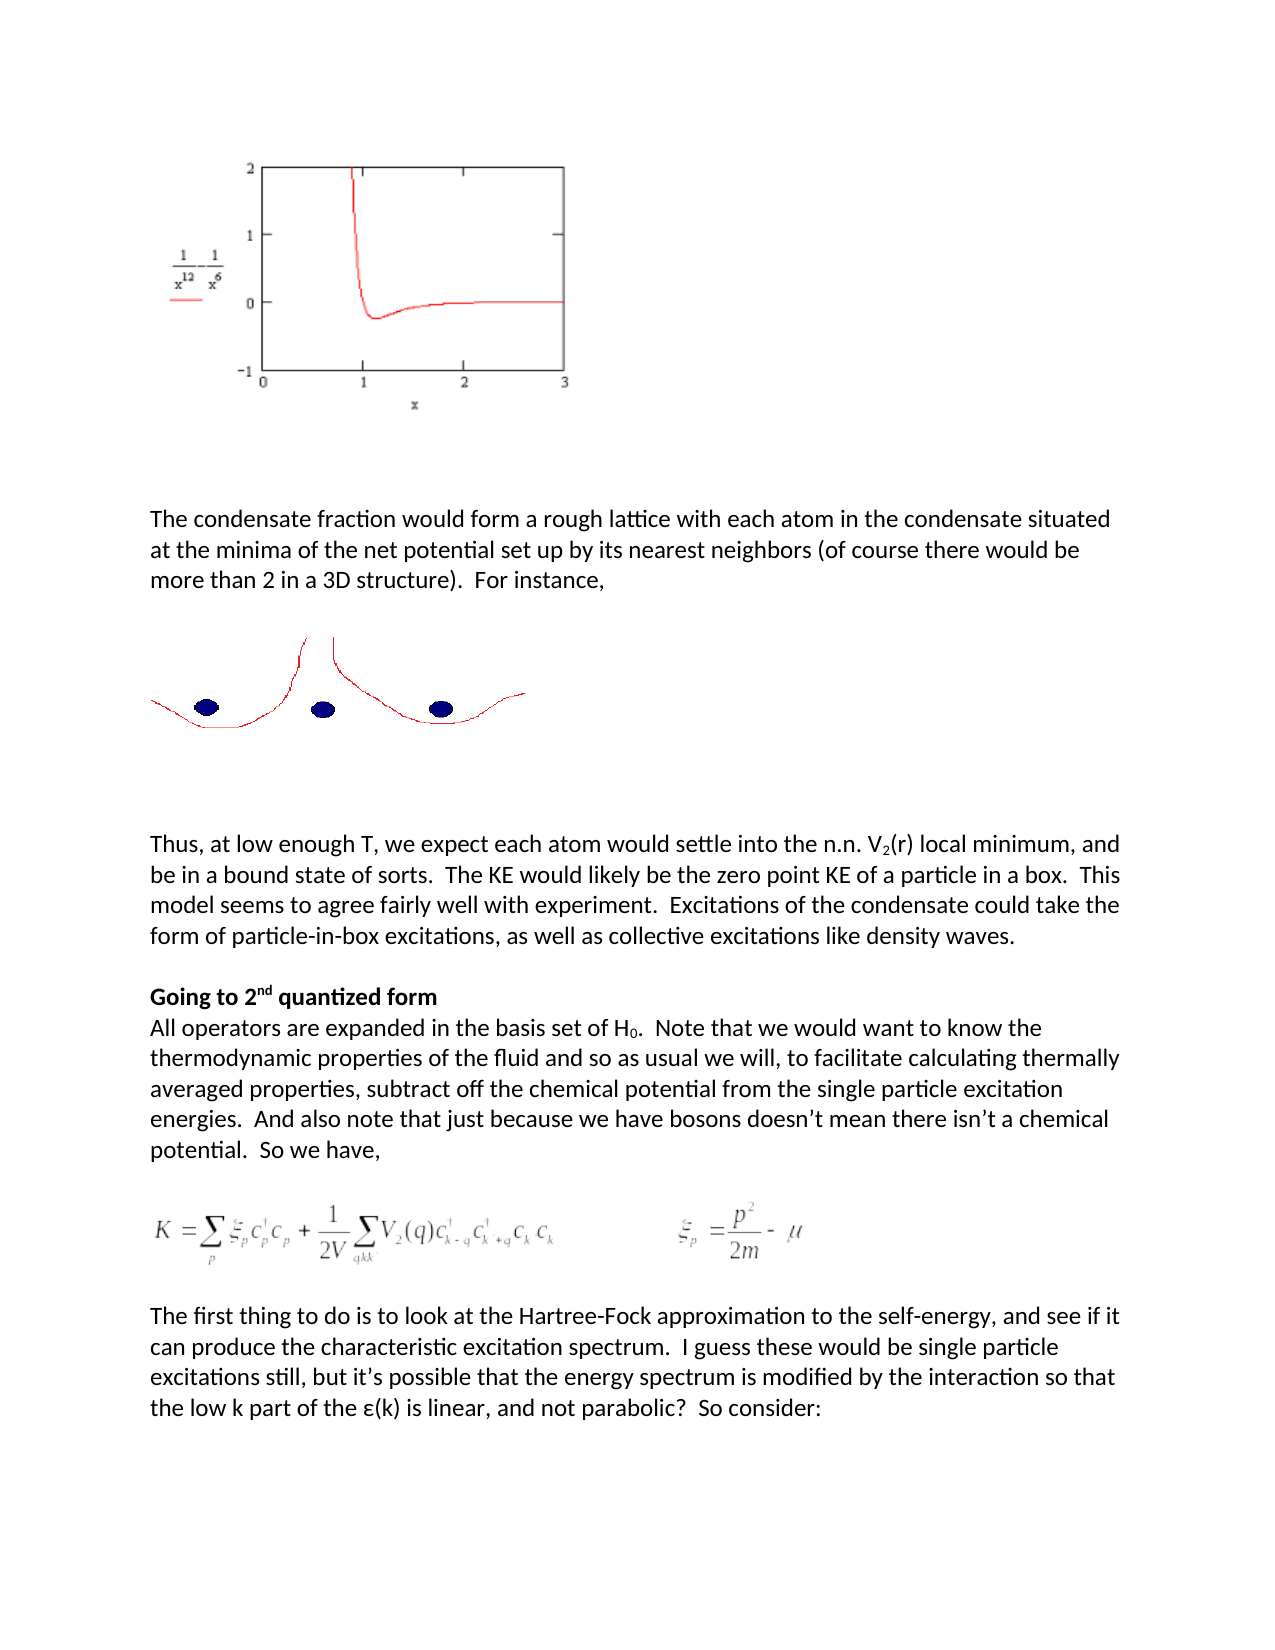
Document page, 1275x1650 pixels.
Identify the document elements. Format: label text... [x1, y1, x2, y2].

text All operators are expanded in the basis set of H0. Note that we would want to know the thermodynamic properties of the fluid and so as usual we will, to facilitate calculating thermally averaged properties, subtract off the chemical potential from the single particle excitation energies. And also note that just because we have bosons doesn’t mean there isn’t a chemical potential. So we have, [150, 1012, 1125, 1164]
text Going to 2nd quantized form [150, 981, 1125, 1012]
text The first thing to do is to look at the Hartree-Fock approximation to the self-energy, and see if it can produce the characteristic excitation spectrum. I guess these would be single particle excitations still, but it’s possible that the energy spectrum is modified by the interaction so that the low k part of the ε(k) is linear, and not parabolic? So consider: [150, 1300, 1125, 1422]
picture [150, 625, 527, 798]
text The condensate fraction would form a rough lattice with each atom in the condensate situated at the minima of the net potential set up by its nearest neighbors (of course there would be more than 2 in a 3D structure). For instance, [150, 503, 1125, 595]
text Thus, at low enough T, we expect each atom would settle into the n.n. V2(r) local minimum, and be in a bound state of sorts. The KE would likely be the zero point KE of a particle in a box. This model seems to agree fairly well with experiment. Excitations of the condensate could take the form of particle-in-box excitations, as well as collective excitations like density waves. [150, 828, 1125, 951]
picture [150, 150, 592, 473]
